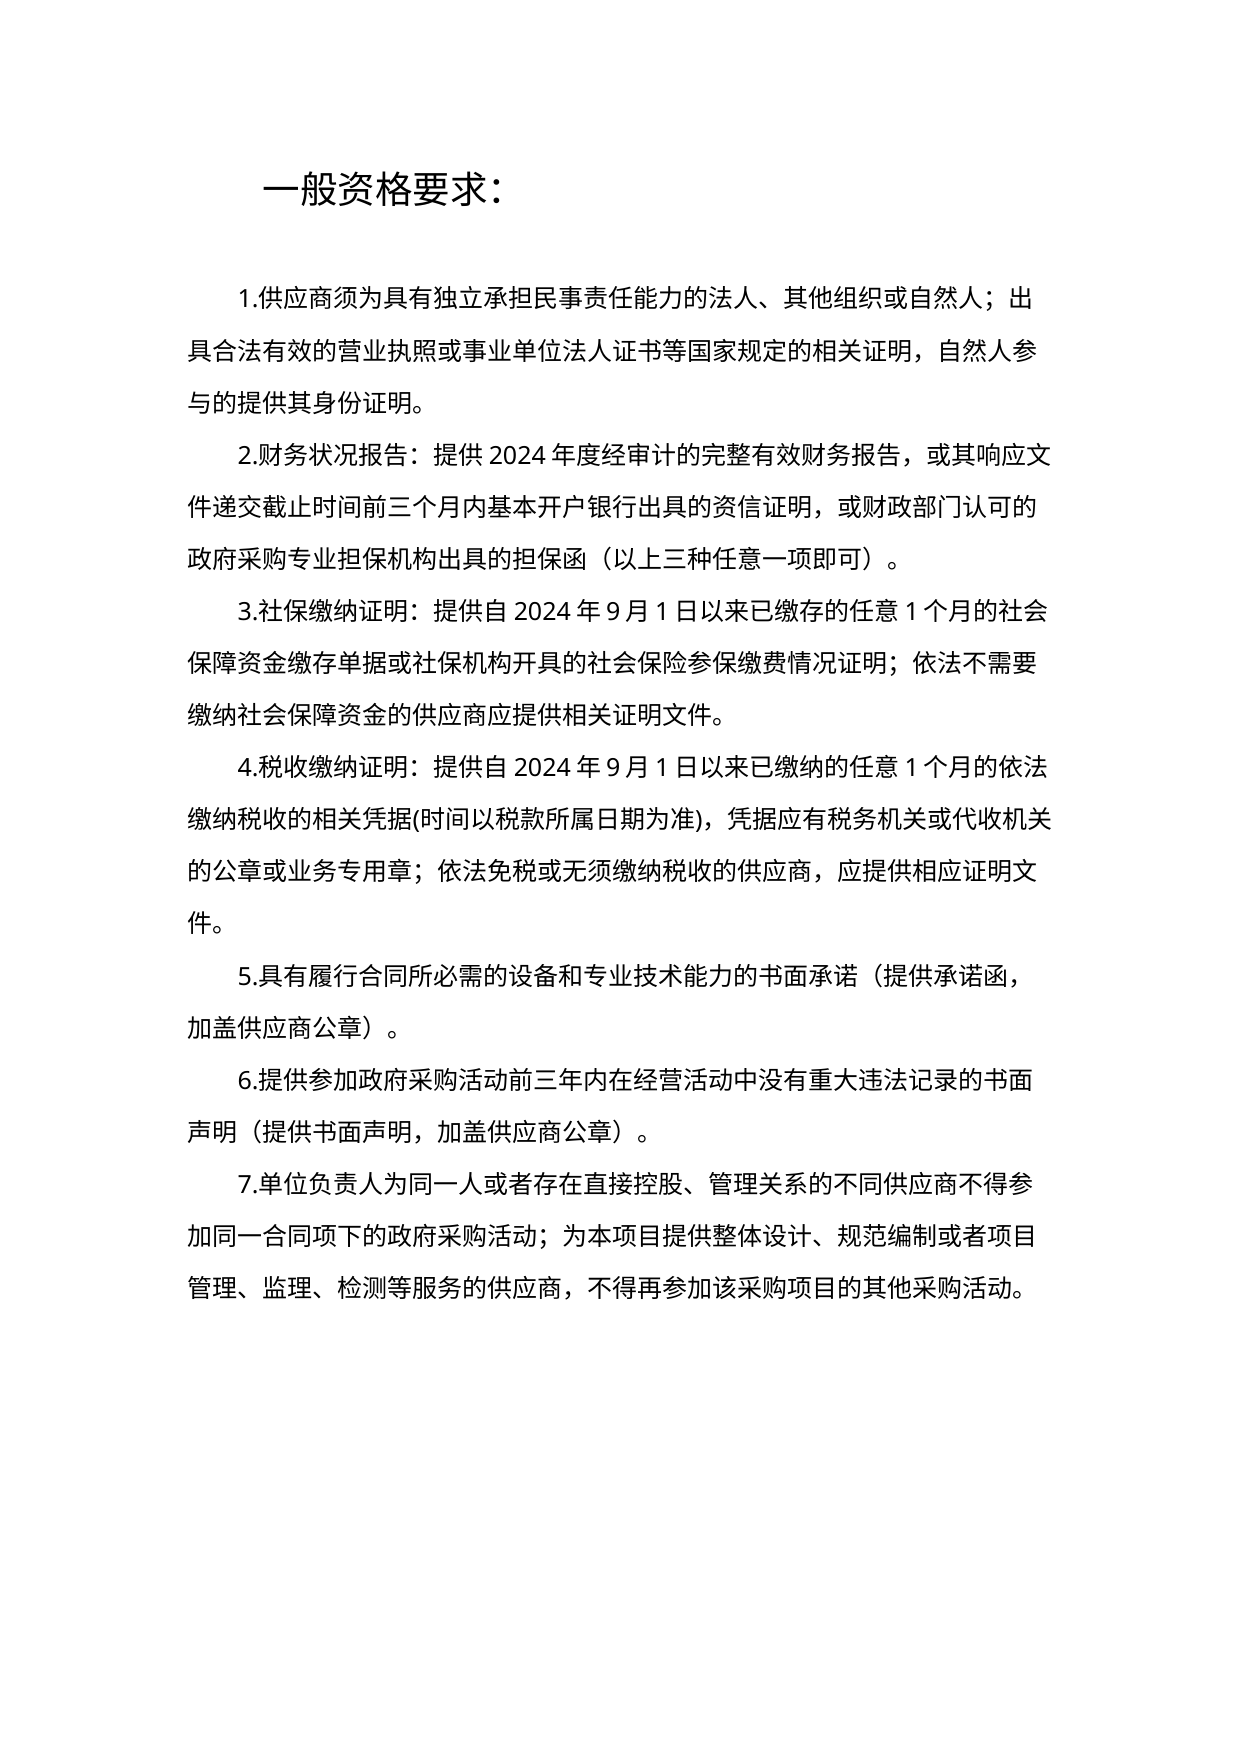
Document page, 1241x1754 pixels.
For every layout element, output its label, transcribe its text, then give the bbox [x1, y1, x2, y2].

text 1.供应商须为具有独立承担民事责任能力的法人、其他组织或自然人；出具合法有效的营业执照或事业单位法人证书等国家规定的相关证明，自然人参与的提供其身份证明。 [187, 266, 1053, 422]
text 2.财务状况报告：提供2024年度经审计的完整有效财务报告，或其响应文件递交截止时间前三个月内基本开户银行出具的资信证明，或财政部门认可的政府采购专业担保机构出具的担保函（以上三种任意一项即可）。 [187, 422, 1053, 579]
text 7.单位负责人为同一人或者存在直接控股、管理关系的不同供应商不得参加同一合同项下的政府采购活动；为本项目提供整体设计、规范编制或者项目管理、监理、检测等服务的供应商，不得再参加该采购项目的其他采购活动。 [187, 1152, 1053, 1308]
list 一般资格要求： [187, 162, 1053, 214]
text 4.税收缴纳证明：提供自2024年9月1日以来已缴纳的任意1个月的依法缴纳税收的相关凭据(时间以税款所属日期为准)，凭据应有税务机关或代收机关的公章或业务专用章；依法免税或无须缴纳税收的供应商，应提供相应证明文件。 [187, 735, 1053, 943]
text 3.社保缴纳证明：提供自2024年9月1日以来已缴存的任意1个月的社会保障资金缴存单据或社保机构开具的社会保险参保缴费情况证明；依法不需要缴纳社会保障资金的供应商应提供相关证明文件。 [187, 579, 1053, 735]
text 6.提供参加政府采购活动前三年内在经营活动中没有重大违法记录的书面声明（提供书面声明，加盖供应商公章）。 [187, 1047, 1053, 1152]
text 5.具有履行合同所必需的设备和专业技术能力的书面承诺（提供承诺函，加盖供应商公章）。 [187, 943, 1053, 1047]
